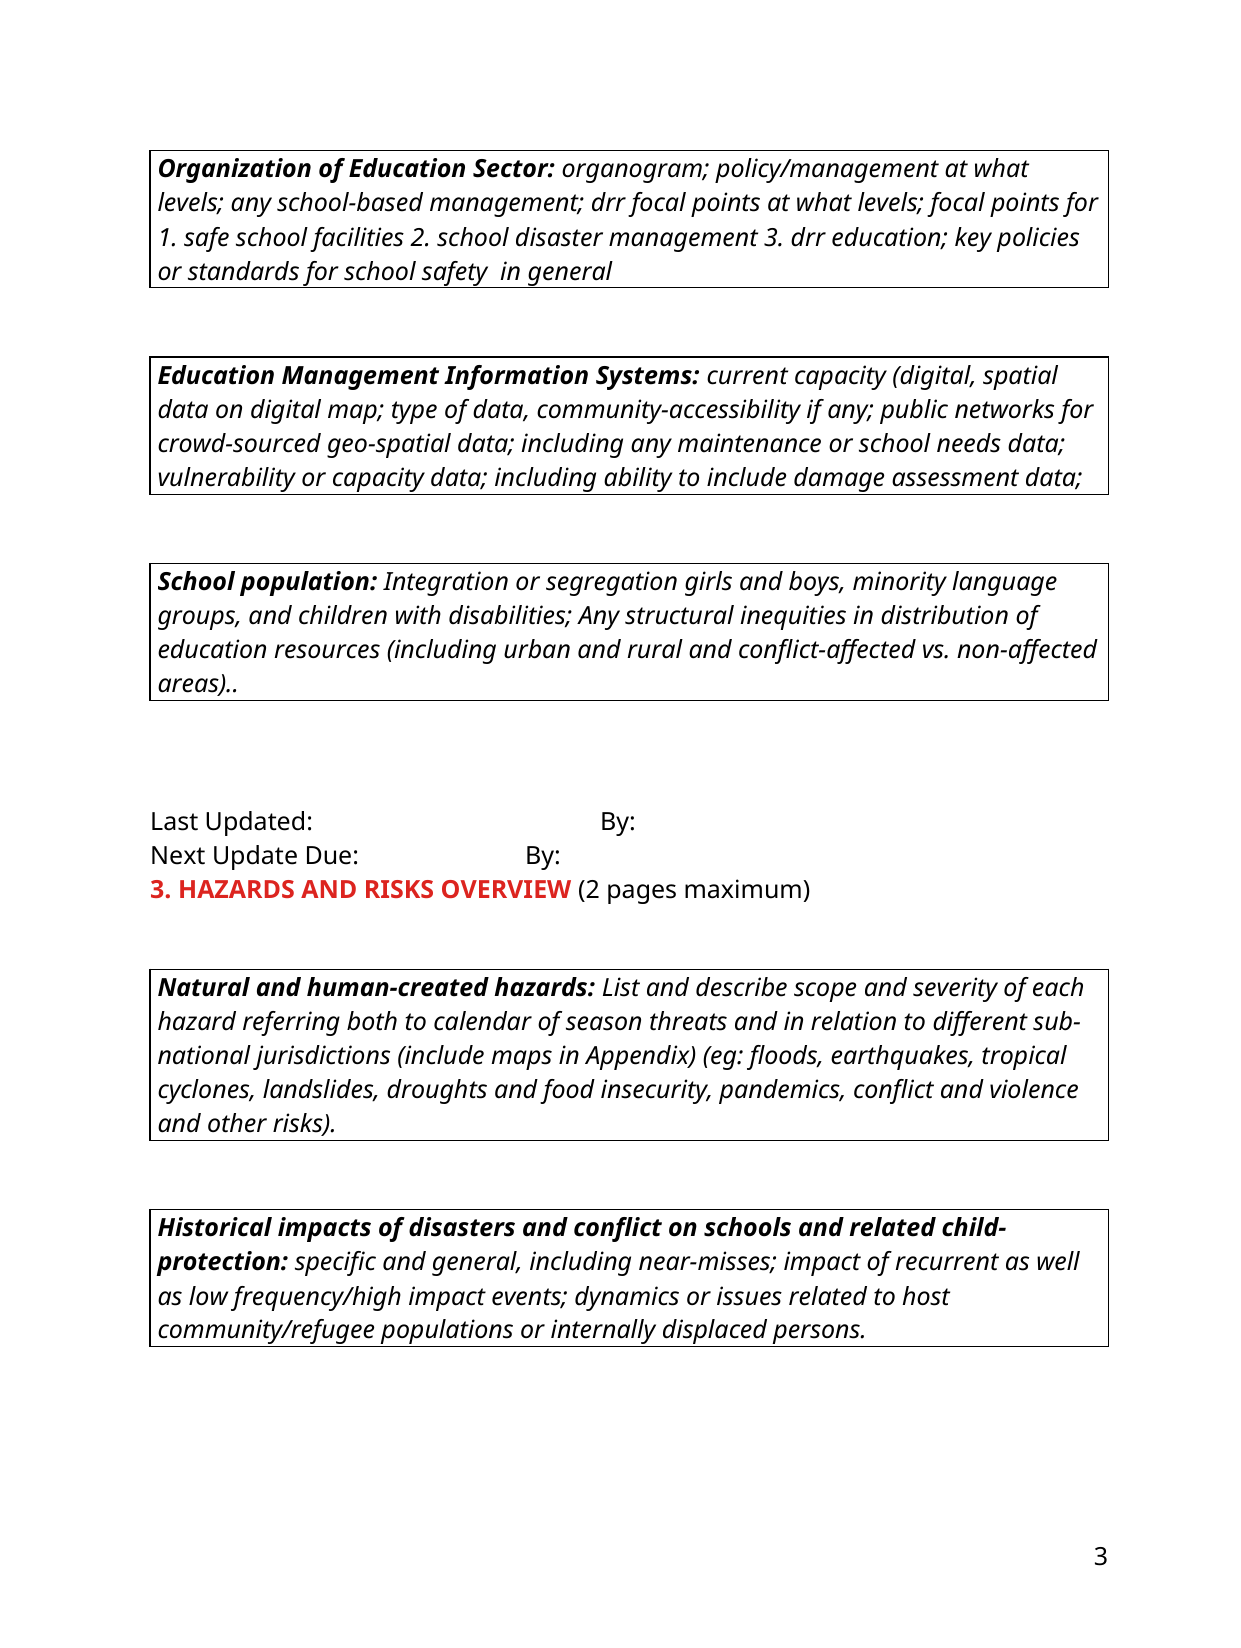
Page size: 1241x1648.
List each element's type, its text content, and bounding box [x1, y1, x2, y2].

table_header Organization of Education Sector: organogram; policy/management at what levels; any school-based management; drr focal points at what levels; focal points for 1. safe school facilities 2. school disaster management 3. drr education; key policies or standards for school safety in general [151, 151, 1108, 287]
text Next Update Due: By: [150, 837, 1108, 872]
table_header Natural and human-created hazards: List and describe scope and severity of each hazard referring both to calendar of season threats and in relation to different sub-national jurisdictions (include maps in Appendix) (eg: floods, earthquakes, tropical cyclones, landslides, droughts and food insecurity, pandemics, conflict and violence and other risks). [151, 970, 1108, 1140]
table_header School population: Integration or segregation girls and boys, minority language groups, and children with disabilities; Any structural inequities in distribution of education resources (including urban and rural and conflict-affected vs. non-affected areas).. [151, 564, 1108, 700]
table_header Education Management Information Systems: current capacity (digital, spatial data on digital map; type of data, community-accessibility if any; public networks for crowd-sourced geo-spatial data; including any maintenance or school needs data; vulnerability or capacity data; including ability to include damage assessment data; [151, 358, 1108, 494]
table_header Historical impacts of disasters and conflict on schools and related child-protection: specific and general, including near-misses; impact of recurrent as well as low frequency/high impact events; dynamics or issues related to host community/refugee populations or internally displaced persons. [151, 1210, 1108, 1346]
text 3. HAZARDS AND RISKS OVERVIEW (2 pages maximum) [150, 872, 1108, 906]
text Last Updated: By: [150, 803, 1108, 837]
